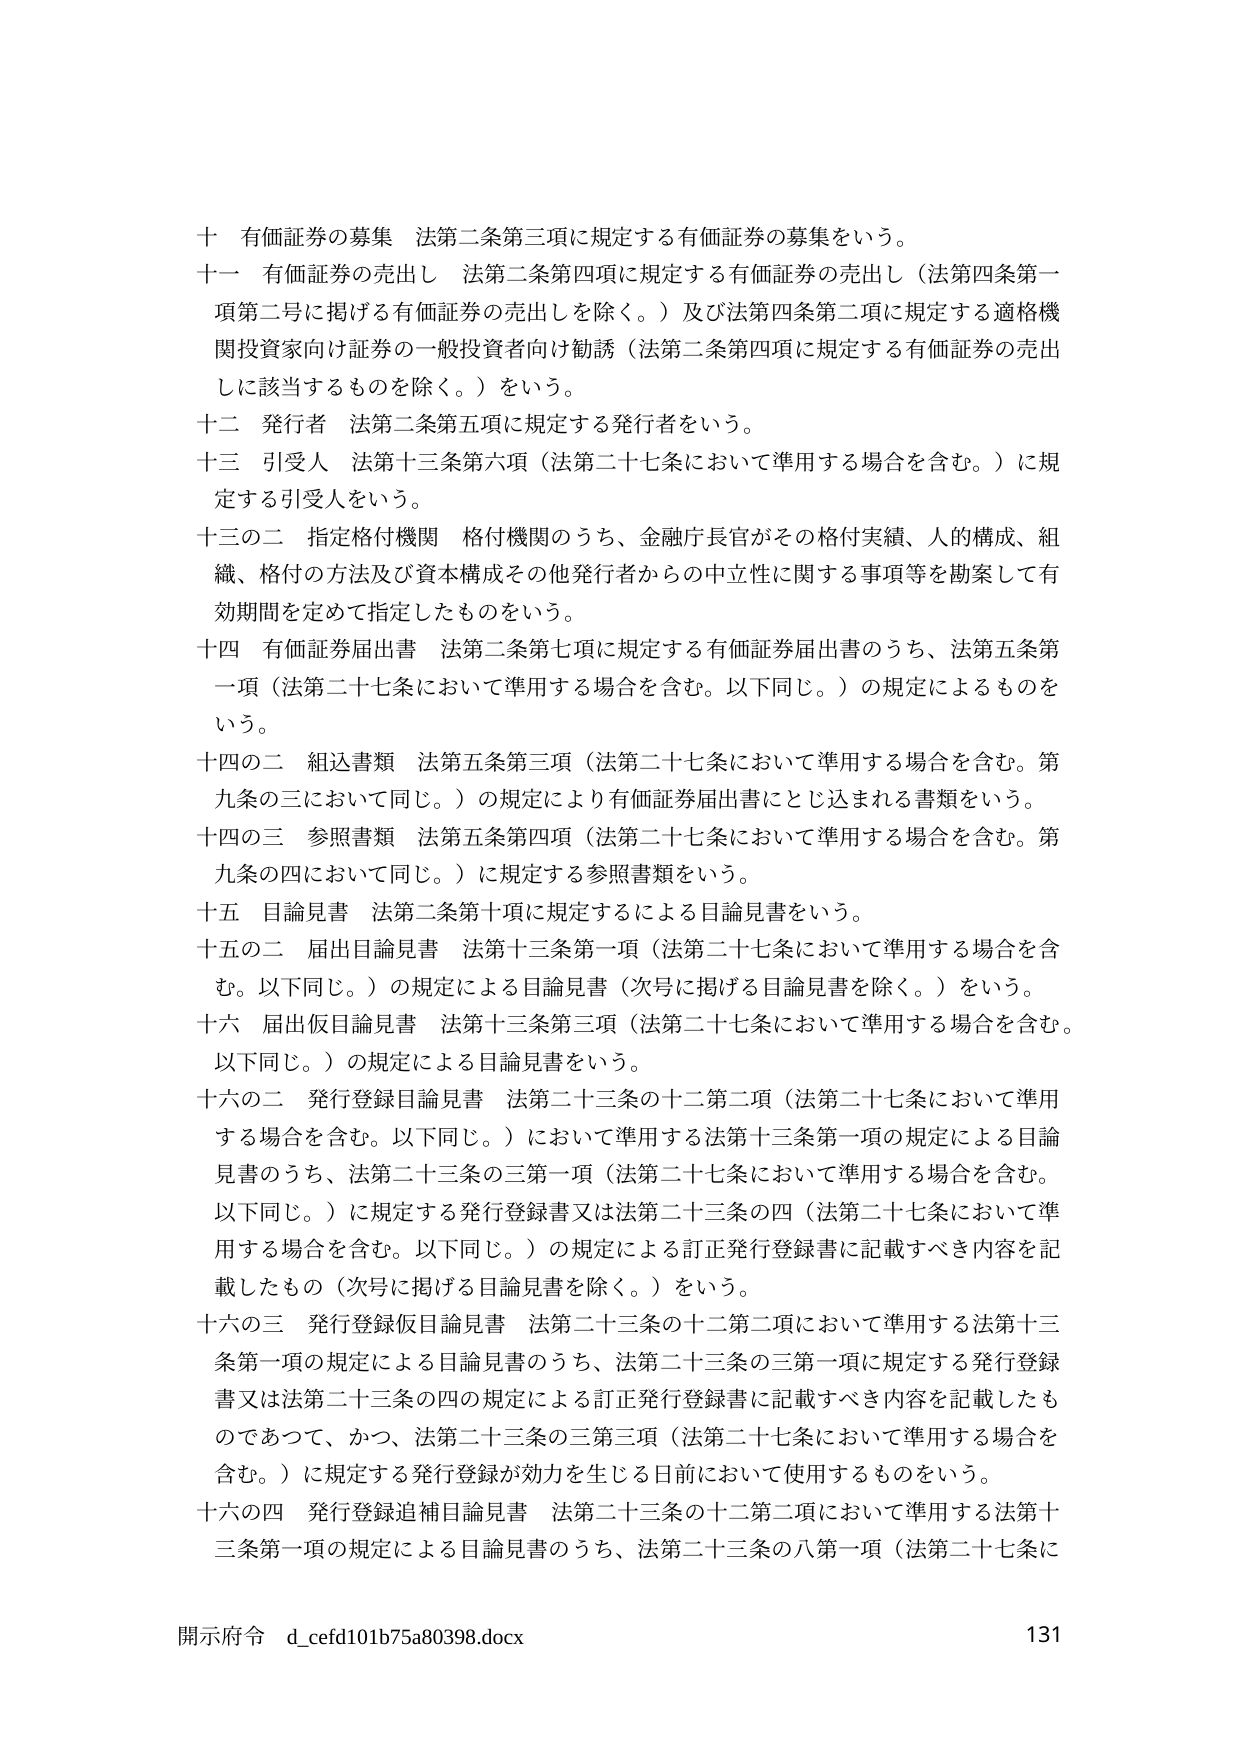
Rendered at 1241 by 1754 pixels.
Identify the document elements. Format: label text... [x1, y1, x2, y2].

text 十四 有価証券届出書 法第二条第七項に規定する有価証券届出書のうち、法第五条第一項（法第二十七条において準用する場合を含む。以下同じ。）の規定によるものをいう。 [196, 629, 1063, 742]
text 十二 発行者 法第二条第五項に規定する発行者をいう。 [196, 404, 1063, 442]
text 十六 届出仮目論見書 法第十三条第三項（法第二十七条において準用する場合を含む。以下同じ。）の規定による目論見書をいう。 [196, 1004, 1063, 1079]
text 十五 目論見書 法第二条第十項に規定するによる目論見書をいう。 [196, 892, 1063, 929]
text 十四の二 組込書類 法第五条第三項（法第二十七条において準用する場合を含む。第九条の三において同じ。）の規定により有価証券届出書にとじ込まれる書類をいう。 [196, 742, 1063, 817]
text 十六の二 発行登録目論見書 法第二十三条の十二第二項（法第二十七条において準用する場合を含む。以下同じ。）において準用する法第十三条第一項の規定による目論見書のうち、法第二十三条の三第一項（法第二十七条において準用する場合を含む。以下同じ。）に規定する発行登録書又は法第二十三条の四（法第二十七条において準用する場合を含む。以下同じ。）の規定による訂正発行登録書に記載すべき内容を記載したもの（次号に掲げる目論見書を除く。）をいう。 [196, 1079, 1063, 1304]
text 十一 有価証券の売出し 法第二条第四項に規定する有価証券の売出し（法第四条第一項第二号に掲げる有価証券の売出しを除く。）及び法第四条第二項に規定する適格機関投資家向け証券の一般投資者向け勧誘（法第二条第四項に規定する有価証券の売出しに該当するものを除く。）をいう。 [196, 254, 1063, 404]
text 十三 引受人 法第十三条第六項（法第二十七条において準用する場合を含む。）に規定する引受人をいう。 [196, 442, 1063, 517]
text 十 有価証券の募集 法第二条第三項に規定する有価証券の募集をいう。 [196, 217, 1063, 254]
text 十五の二 届出目論見書 法第十三条第一項（法第二十七条において準用する場合を含む。以下同じ。）の規定による目論見書（次号に掲げる目論見書を除く。）をいう。 [196, 929, 1063, 1004]
text 十六の三 発行登録仮目論見書 法第二十三条の十二第二項において準用する法第十三条第一項の規定による目論見書のうち、法第二十三条の三第一項に規定する発行登録書又は法第二十三条の四の規定による訂正発行登録書に記載すべき内容を記載したものであつて、かつ、法第二十三条の三第三項（法第二十七条において準用する場合を含む。）に規定する発行登録が効力を生じる日前において使用するものをいう。 [196, 1304, 1063, 1492]
text 十三の二 指定格付機関 格付機関のうち、金融庁長官がその格付実績、人的構成、組織、格付の方法及び資本構成その他発行者からの中立性に関する事項等を勘案して有効期間を定めて指定したものをいう。 [196, 517, 1063, 629]
text 十四の三 参照書類 法第五条第四項（法第二十七条において準用する場合を含む。第九条の四において同じ。）に規定する参照書類をいう。 [196, 817, 1063, 892]
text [196, 1492, 1063, 1567]
